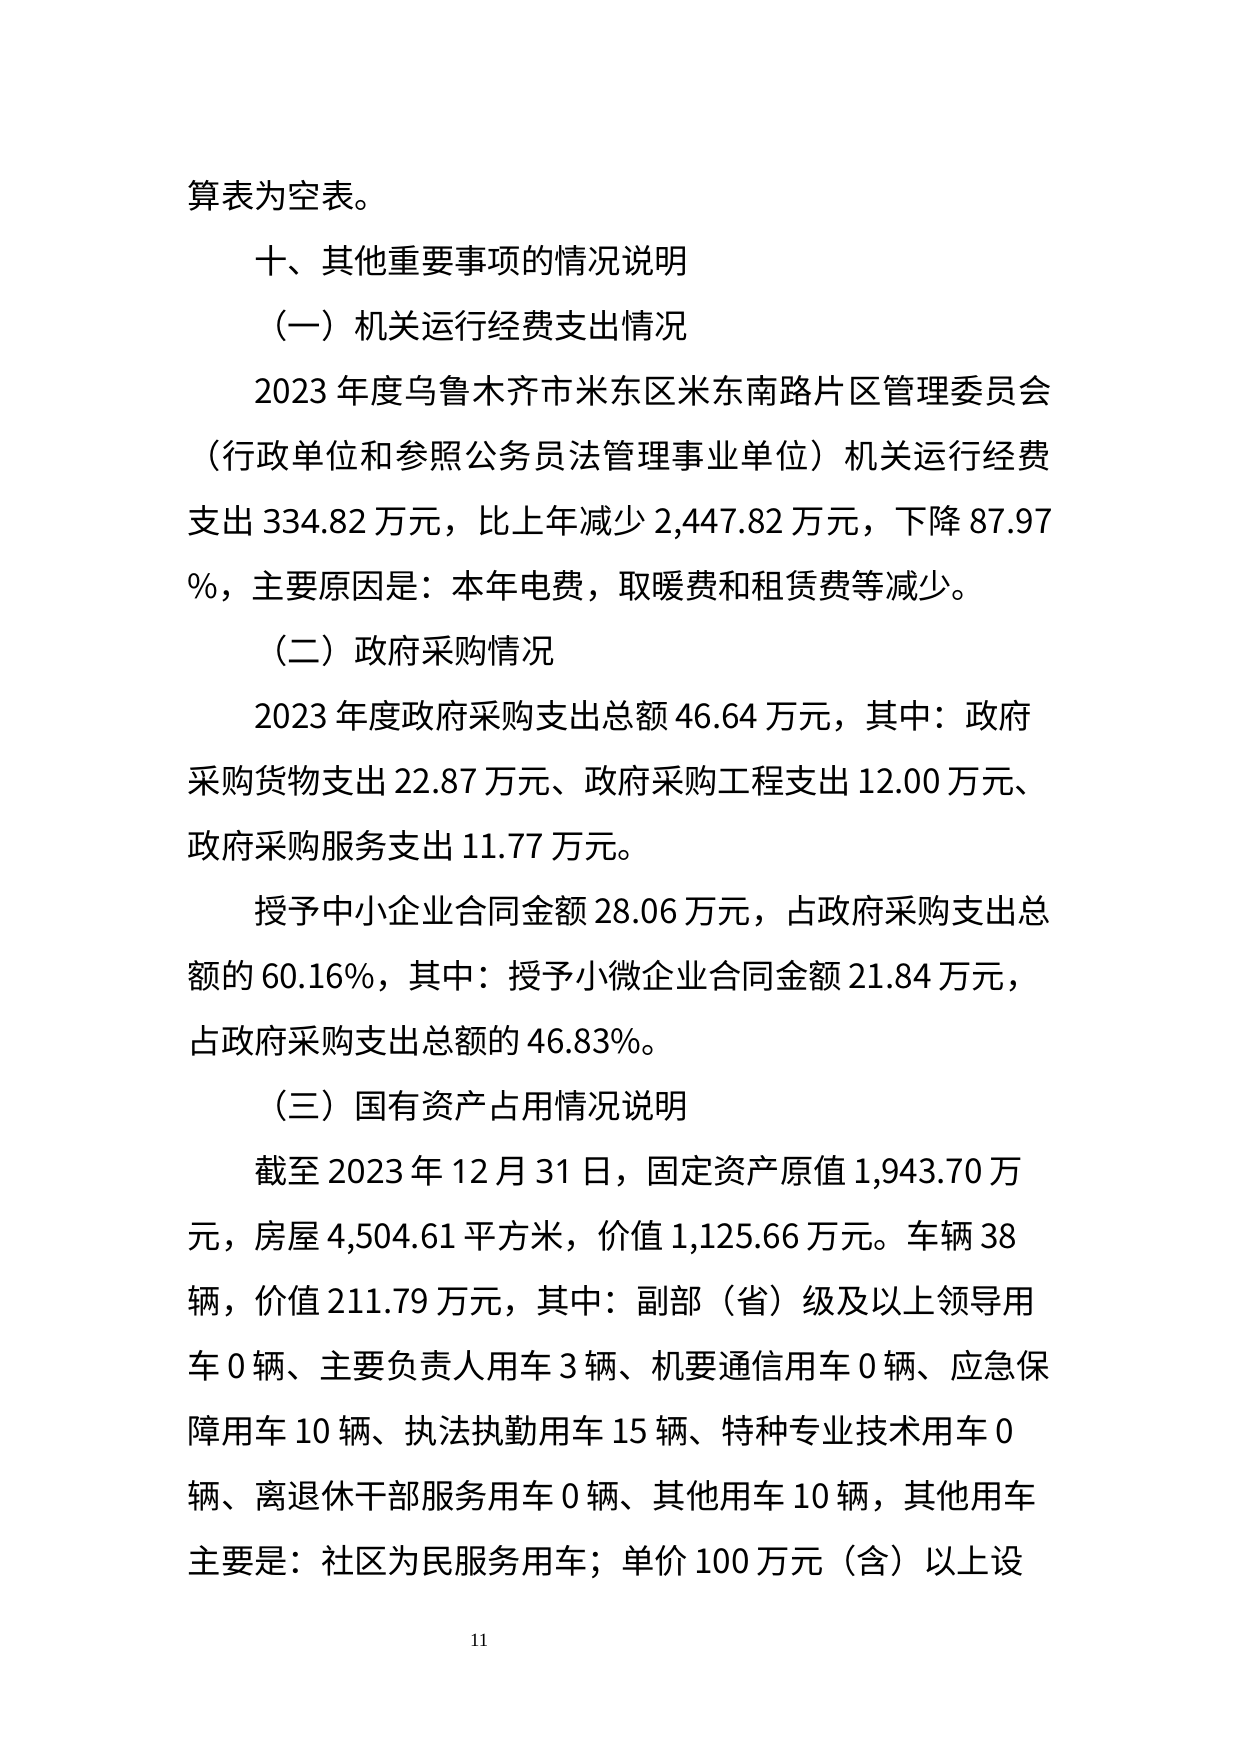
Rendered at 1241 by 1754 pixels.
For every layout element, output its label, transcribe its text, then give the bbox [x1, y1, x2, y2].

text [187, 162, 1053, 227]
text （二）政府采购情况 [187, 617, 1053, 682]
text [187, 1137, 1053, 1592]
text 2023年度政府采购支出总额46.64万元，其中：政府采购货物支出22.87万元、政府采购工程支出12.00万元、政府采购服务支出11.77万元。 [187, 682, 1053, 877]
text 十、其他重要事项的情况说明 [187, 227, 1053, 292]
text （一）机关运行经费支出情况 [187, 292, 1053, 357]
text （三）国有资产占用情况说明 [187, 1072, 1053, 1137]
text 授予中小企业合同金额28.06万元，占政府采购支出总额的60.16%，其中：授予小微企业合同金额21.84万元，占政府采购支出总额的46.83%。 [187, 877, 1053, 1072]
text 2023年度乌鲁木齐市米东区米东南路片区管理委员会（行政单位和参照公务员法管理事业单位）机关运行经费支出334.82万元，比上年减少2,447.82万元，下降87.97%，主要原因是：本年电费，取暖费和租赁费等减少。 [187, 357, 1053, 617]
